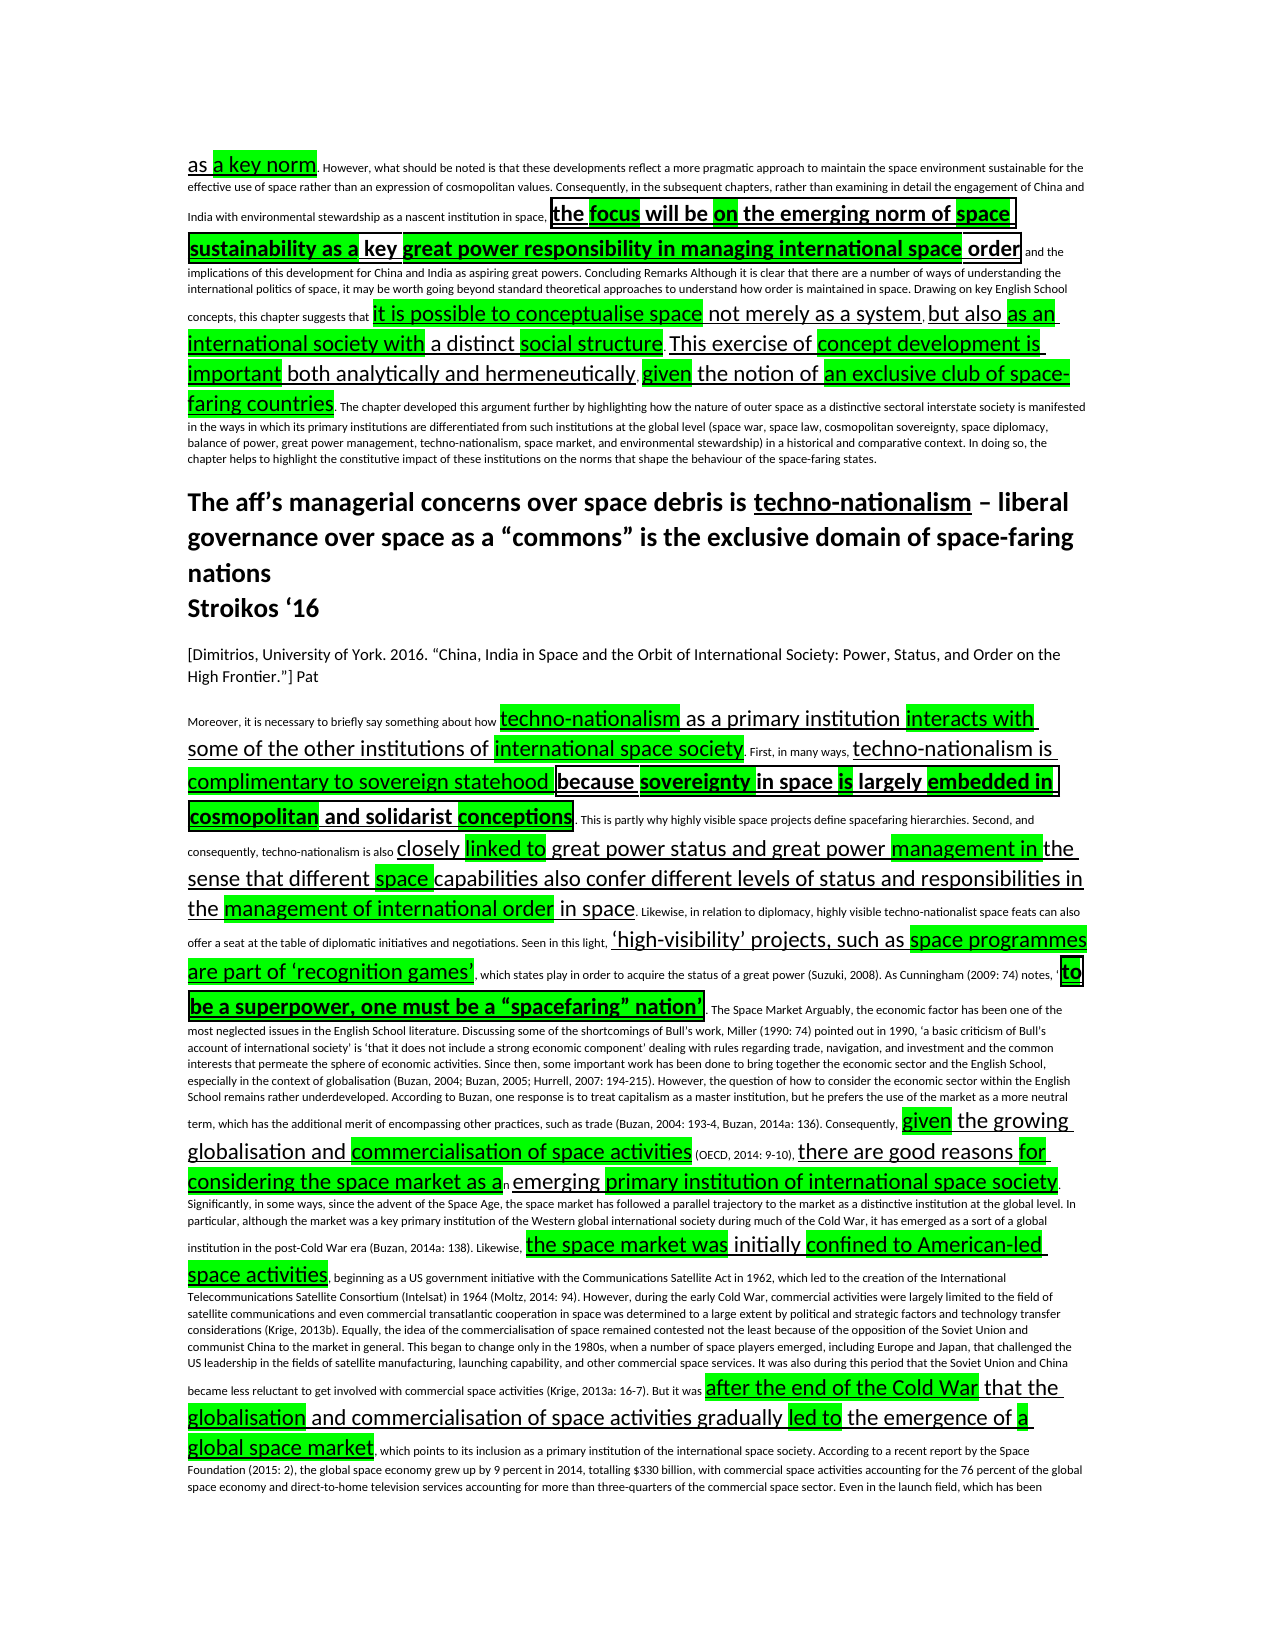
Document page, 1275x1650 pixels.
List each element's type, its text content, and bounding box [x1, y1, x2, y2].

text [187, 150, 1087, 467]
subtitle The aff’s managerial concerns over space debris is techno-nationalism – liberal governance over space as a “commons” is the exclusive domain of space-faring nations [187, 485, 1087, 589]
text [187, 704, 1087, 1494]
text Stroikos ‘16 [187, 592, 1087, 625]
text [Dimitrios, University of York. 2016. “China, India in Space and the Orbit of International Society: Power, Status, and Order on the High Frontier.”] Pat [187, 644, 1087, 686]
